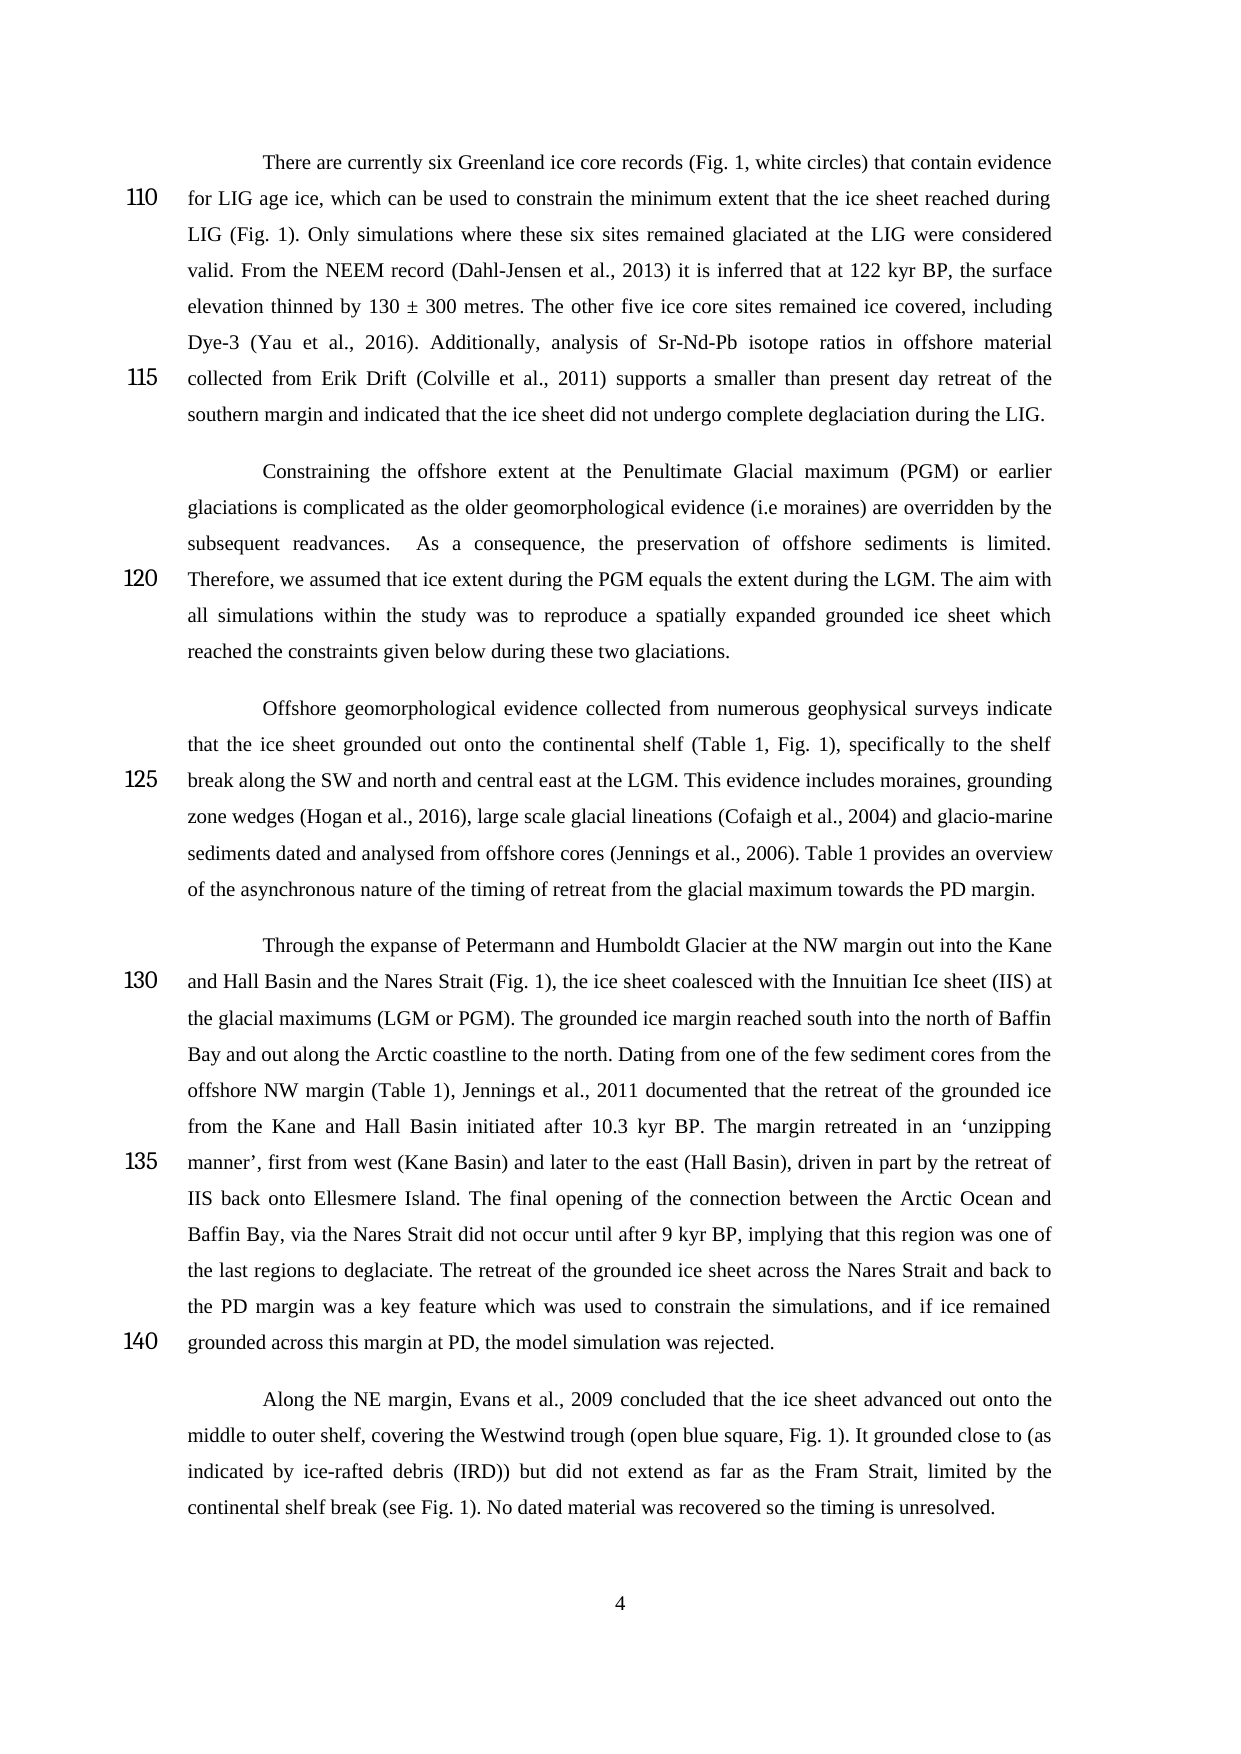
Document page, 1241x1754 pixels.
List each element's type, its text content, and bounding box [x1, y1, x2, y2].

text Offshore geomorphological evidence collected from numerous geophysical surveys indicate that the ice sheet grounded out onto the continental shelf (Table 1, Fig. 1), specifically to the shelf break along the SW and north and central east at the LGM. This evidence includes moraines, grounding zone wedges (Hogan et al., 2016), large scale glacial lineations (Cofaigh et al., 2004) and glacio-marine sediments dated and analysed from offshore cores (Jennings et al., 2006). Table 1 provides an overview of the asynchronous nature of the timing of retreat from the glacial maximum towards the PD margin. [187, 696, 1053, 901]
text Along the NE margin, Evans et al., 2009 concluded that the ice sheet advanced out onto the middle to outer shelf, covering the Westwind trough (open blue square, Fig. 1). It grounded close to (as indicated by ice-rafted debris (IRD)) but did not extend as far as the Fram Strait, limited by the continental shelf break (see Fig. 1). No dated material was recovered so the timing is unresolved. [187, 1387, 1053, 1519]
text There are currently six Greenland ice core records (Fig. 1, white circles) that contain evidence for LIG age ice, which can be used to constrain the minimum extent that the ice sheet reached during LIG (Fig. 1). Only simulations where these six sites remained glaciated at the LIG were considered valid. From the NEEM record (Dahl-Jensen et al., 2013) it is inferred that at 122 kyr BP, the surface elevation thinned by 130 ± 300 metres. The other five ice core sites remained ice covered, including Dye-3 (Yau et al., 2016). Additionally, analysis of Sr-Nd-Pb isotope ratios in offshore material collected from Erik Drift (Colville et al., 2011) supports a smaller than present day retreat of the southern margin and indicated that the ice sheet did not undergo complete deglaciation during the LIG. [187, 150, 1053, 426]
text Constraining the offshore extent at the Penultimate Glacial maximum (PGM) or earlier glaciations is complicated as the older geomorphological evidence (i.e moraines) are overridden by the subsequent readvances. As a consequence, the preservation of offshore sediments is limited. Therefore, we assumed that ice extent during the PGM equals the extent during the LGM. The aim with all simulations within the study was to reproduce a spatially expanded grounded ice sheet which reached the constraints given below during these two glaciations. [187, 459, 1053, 663]
text Through the expanse of Petermann and Humboldt Glacier at the NW margin out into the Kane and Hall Basin and the Nares Strait (Fig. 1), the ice sheet coalesced with the Innuitian Ice sheet (IIS) at the glacial maximums (LGM or PGM). The grounded ice margin reached south into the north of Baffin Bay and out along the Arctic coastline to the north. Dating from one of the few sediment cores from the offshore NW margin (Table 1), Jennings et al., 2011 documented that the retreat of the grounded ice from the Kane and Hall Basin initiated after 10.3 kyr BP. The margin retreated in an ‘unzipping manner’, first from west (Kane Basin) and later to the east (Hall Basin), driven in part by the retreat of IIS back onto Ellesmere Island. The final opening of the connection between the Arctic Ocean and Baffin Bay, via the Nares Strait did not occur until after 9 kyr BP, implying that this region was one of the last regions to deglaciate. The retreat of the grounded ice sheet across the Nares Strait and back to the PD margin was a key feature which was used to constrain the simulations, and if ice remained grounded across this margin at PD, the model simulation was rejected. [187, 933, 1053, 1354]
